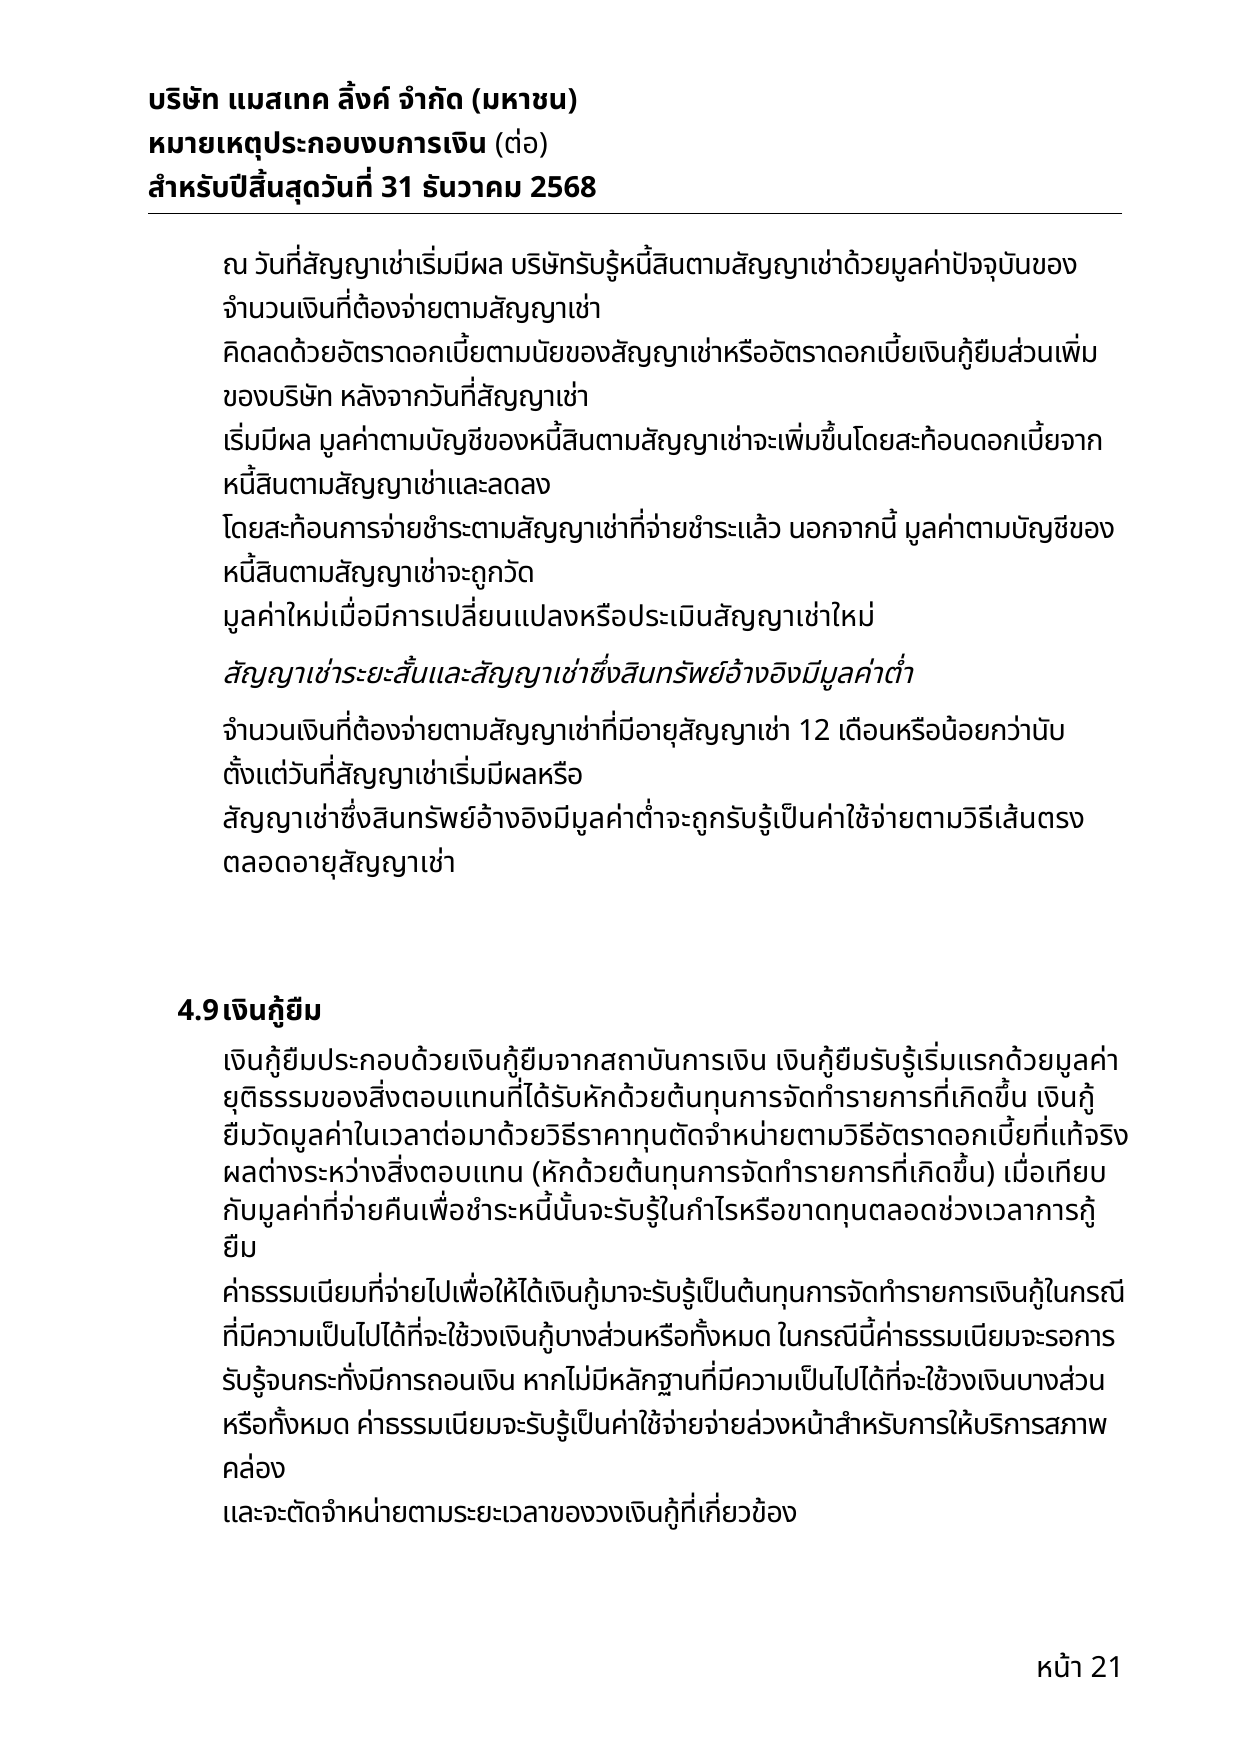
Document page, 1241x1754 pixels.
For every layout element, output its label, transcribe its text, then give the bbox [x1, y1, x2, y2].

text เงินกู้ยืมประกอบด้วยเงินกู้ยืมจากสถาบันการเงิน เงินกู้ยืมรับรู้เริ่มแรกด้วยมูลค่ายุติธรรมของสิ่งตอบแทนที่ได้รับหักด้วยต้นทุนการจัดทำรายการที่เกิดขึ้น เงินกู้ยืมวัดมูลค่าในเวลาต่อมาด้วยวิธีราคาทุนตัดจำหน่ายตามวิธีอัตราดอกเบี้ยที่แท้จริง ผลต่างระหว่างสิ่งตอบแทน (หักด้วยต้นทุนการจัดทำรายการที่เกิดขึ้น) เมื่อเทียบกับมูลค่าที่จ่ายคืนเพื่อชำระหนี้นั้นจะรับรู้ในกำไรหรือขาดทุนตลอดช่วงเวลาการกู้ยืม [222, 1040, 1130, 1265]
list เงินกู้ยืม [177, 990, 1122, 1034]
text สัญญาเช่าระยะสั้นและสัญญาเช่าซึ่งสินทรัพย์อ้างอิงมีมูลค่าต่ำ [222, 652, 1122, 696]
text จำนวนเงินที่ต้องจ่ายตามสัญญาเช่าที่มีอายุสัญญาเช่า 12 เดือนหรือน้อยกว่านับตั้งแต่วันที่สัญญาเช่าเริ่มมีผลหรือ สัญญาเช่าซึ่งสินทรัพย์อ้างอิงมีมูลค่าต่ำจะถูกรับรู้เป็นค่าใช้จ่ายตามวิธีเส้นตรงตลอดอายุสัญญาเช่า [222, 709, 1129, 885]
text ค่าธรรมเนียมที่จ่ายไปเพื่อให้ได้เงินกู้มาจะรับรู้เป็นต้นทุนการจัดทำรายการเงินกู้ในกรณีที่มีความเป็นไปได้ที่จะใช้วงเงินกู้บางส่วนหรือทั้งหมด ในกรณีนี้ค่าธรรมเนียมจะรอการรับรู้จนกระทั่งมีการถอนเงิน หากไม่มีหลักฐานที่มีความเป็นไปได้ที่จะใช้วงเงินบางส่วนหรือทั้งหมด ค่าธรรมเนียมจะรับรู้เป็นค่าใช้จ่ายจ่ายล่วงหน้าสำหรับการให้บริการสภาพคล่อง และจะตัดจำหน่ายตามระยะเวลาของวงเงินกู้ที่เกี่ยวข้อง [222, 1271, 1126, 1536]
text ณ วันที่สัญญาเช่าเริ่มมีผล บริษัทรับรู้หนี้สินตามสัญญาเช่าด้วยมูลค่าปัจจุบันของจำนวนเงินที่ต้องจ่ายตามสัญญาเช่า คิดลดด้วยอัตราดอกเบี้ยตามนัยของสัญญาเช่าหรืออัตราดอกเบี้ยเงินกู้ยืมส่วนเพิ่มของบริษัท หลังจากวันที่สัญญาเช่า เริ่มมีผล มูลค่าตามบัญชีของหนี้สินตามสัญญาเช่าจะเพิ่มขึ้นโดยสะท้อนดอกเบี้ยจากหนี้สินตามสัญญาเช่าและลดลง โดยสะท้อนการจ่ายชำระตามสัญญาเช่าที่จ่ายชำระแล้ว นอกจากนี้ มูลค่าตามบัญชีของหนี้สินตามสัญญาเช่าจะถูกวัด มูลค่าใหม่เมื่อมีการเปลี่ยนแปลงหรือประเมินสัญญาเช่าใหม่ [222, 243, 1127, 640]
